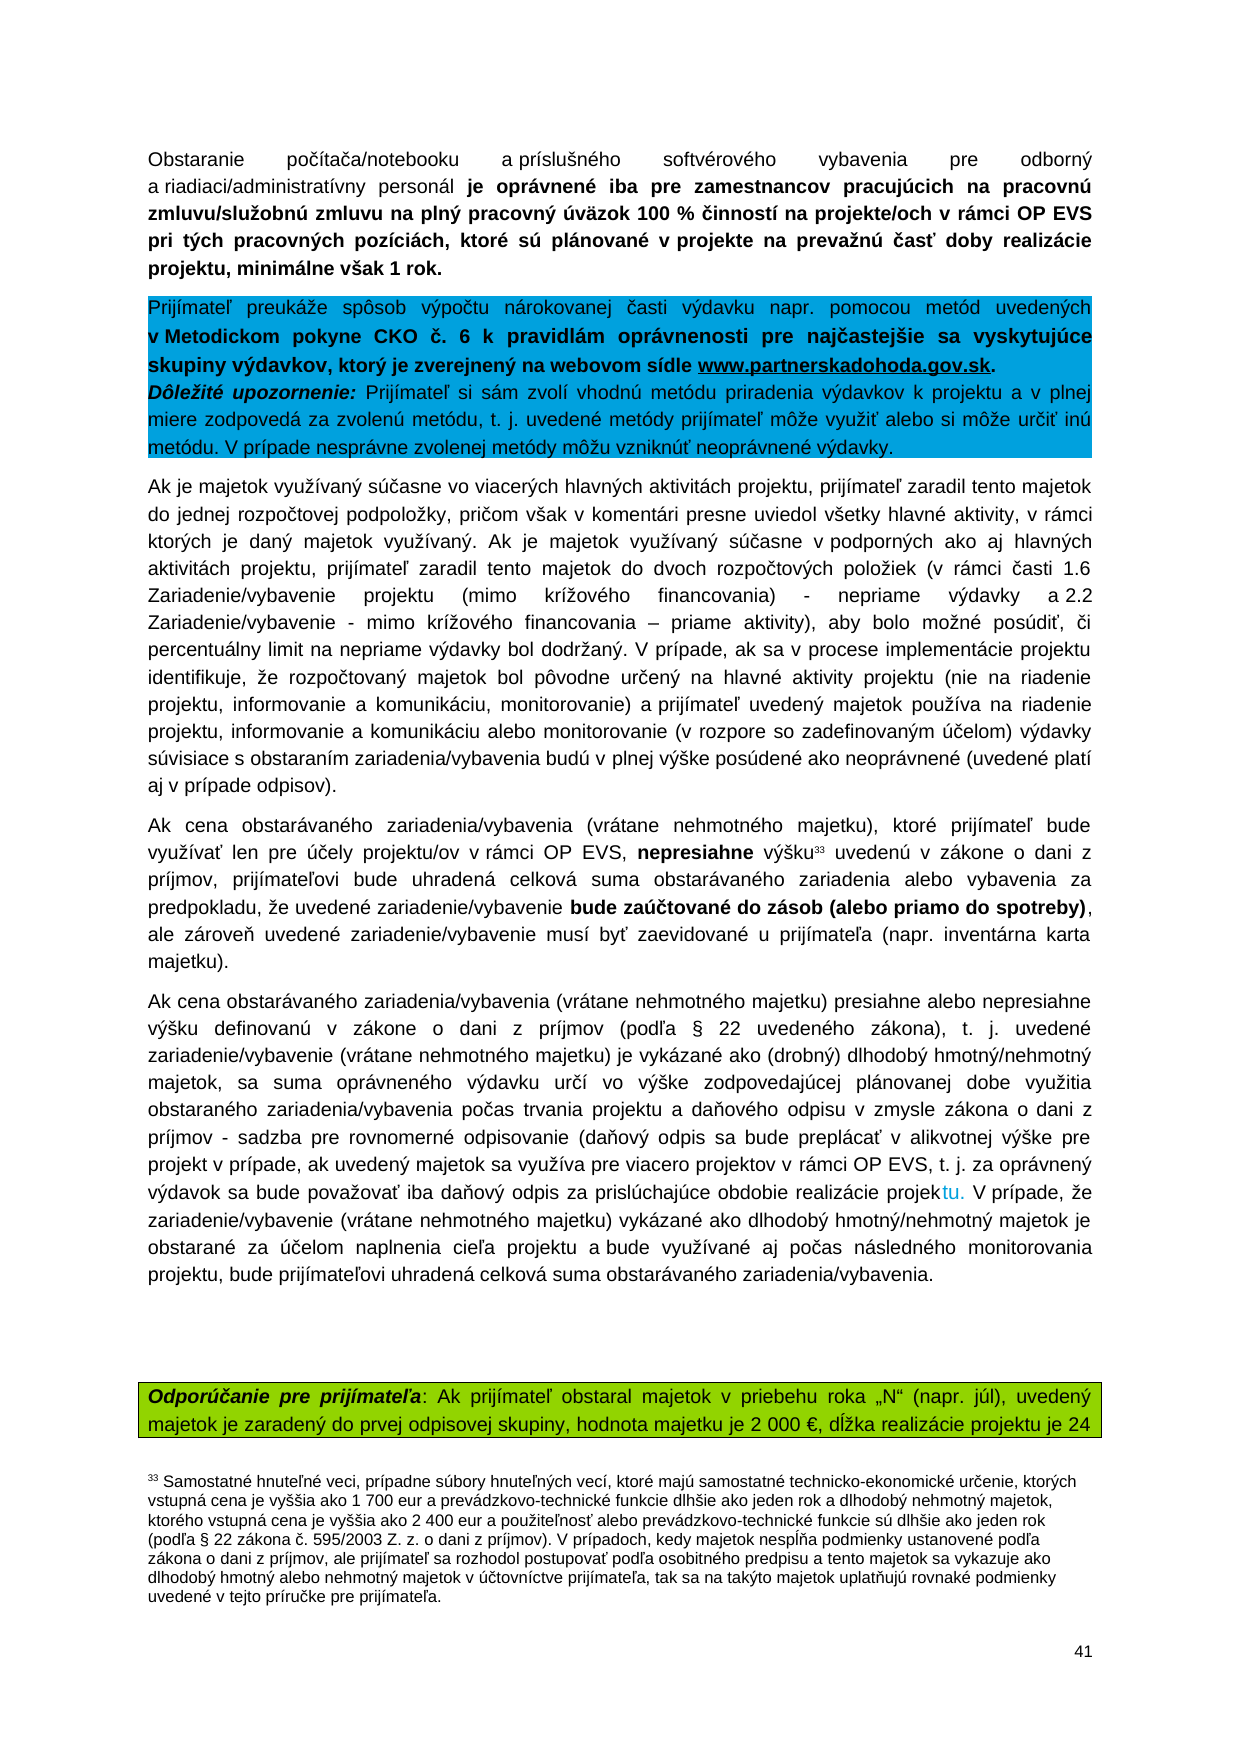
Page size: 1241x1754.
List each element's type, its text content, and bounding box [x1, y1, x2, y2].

text Ak cena obstarávaného zariadenia/vybavenia (vrátane nehmotného majetku) presiahne alebo nepresiahne výšku definovanú v zákone o dani z príjmov (podľa § 22 uvedeného zákona), t. j. uvedené zariadenie/vybavenie (vrátane nehmotného majetku) je vykázané ako (drobný) dlhodobý hmotný/nehmotný majetok, sa suma oprávneného výdavku určí vo výške zodpovedajúcej plánovanej dobe využitia obstaraného zariadenia/vybavenia počas trvania projektu a daňového odpisu v zmysle zákona o dani z príjmov - sadzba pre rovnomerné odpisovanie (daňový odpis sa bude preplácať v alikvotnej výške pre projekt v prípade, ak uvedený majetok sa využíva pre viacero projektov v rámci OP EVS, t. j. za oprávnený výdavok sa bude považovať iba daňový odpis za prislúchajúce obdobie realizácie projektu. V prípade, že zariadenie/vybavenie (vrátane nehmotného majetku) vykázané ako dlhodobý hmotný/nehmotný majetok je obstarané za účelom naplnenia cieľa projektu a bude využívané aj počas následného monitorovania projektu, bude prijímateľovi uhradená celková suma obstarávaného zariadenia/vybavenia. [148, 989, 1092, 1286]
text Obstaranie počítača/notebooku a príslušného softvérového vybavenia pre odborný a riadiaci/administratívny personál je oprávnené iba pre zamestnancov pracujúcich na pracovnú zmluvu/služobnú zmluvu na plný pracovný úväzok 100 % činností na projekte/och v rámci OP EVS pri tých pracovných pozíciách, ktoré sú plánované v projekte na prevažnú časť doby realizácie projektu, minimálne však 1 rok. [148, 148, 1092, 279]
text Prijímateľ preukáže spôsob výpočtu nárokovanej časti výdavku napr. pomocou metód uvedených v Metodickom pokyne CKO č. 6 k pravidlám oprávnenosti pre najčastejšie sa vyskytujúce skupiny výdavkov, ktorý je zverejnený na webovom sídle www.partnerskadohoda.gov.sk. [148, 296, 1092, 376]
text Dôležité upozornenie: Prijímateľ si sám zvolí vhodnú metódu priradenia výdavkov k projektu a v plnej miere zodpovedá za zvolenú metódu, t. j. uvedené metódy prijímateľ môže využiť alebo si môže určiť inú metódu. V prípade nesprávne zvolenej metódy môžu vzniknúť neoprávnené výdavky. [148, 381, 1092, 458]
text Ak je majetok využívaný súčasne vo viacerých hlavných aktivitách projektu, prijímateľ zaradil tento majetok do jednej rozpočtovej podpoložky, pričom však v komentári presne uviedol všetky hlavné aktivity, v rámci ktorých je daný majetok využívaný. Ak je majetok využívaný súčasne v podporných ako aj hlavných aktivitách projektu, prijímateľ zaradil tento majetok do dvoch rozpočtových položiek (v rámci časti 1.6 Zariadenie/vybavenie projektu (mimo krížového financovania) - nepriame výdavky a 2.2 Zariadenie/vybavenie - mimo krížového financovania – priame aktivity), aby bolo možné posúdiť, či percentuálny limit na nepriame výdavky bol dodržaný. V prípade, ak sa v procese implementácie projektu identifikuje, že rozpočtovaný majetok bol pôvodne určený na hlavné aktivity projektu (nie na riadenie projektu, informovanie a komunikáciu, monitorovanie) a prijímateľ uvedený majetok používa na riadenie projektu, informovanie a komunikáciu alebo monitorovanie (v rozpore so zadefinovaným účelom) výdavky súvisiace s obstaraním zariadenia/vybavenia budú v plnej výške posúdené ako neoprávnené (uvedené platí aj v prípade odpisov). [148, 475, 1092, 797]
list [139, 1383, 1101, 1437]
list Ak cena obstarávaného zariadenia/vybavenia (vrátane nehmotného majetku), ktoré prijímateľ bude využívať len pre účely projektu/ov v rámci OP EVS, nepresiahne výšku uvedenú v zákone o dani z príjmov, prijímateľovi bude uhradená celková suma obstarávaného zariadenia alebo vybavenia za predpokladu, že uvedené zariadenie/vybavenie bude zaúčtované do zásob (alebo priamo do spotreby), ale zároveň uvedené zariadenie/vybavenie musí byť zaevidované u prijímateľa (napr. inventárna karta majetku). [148, 814, 1092, 973]
